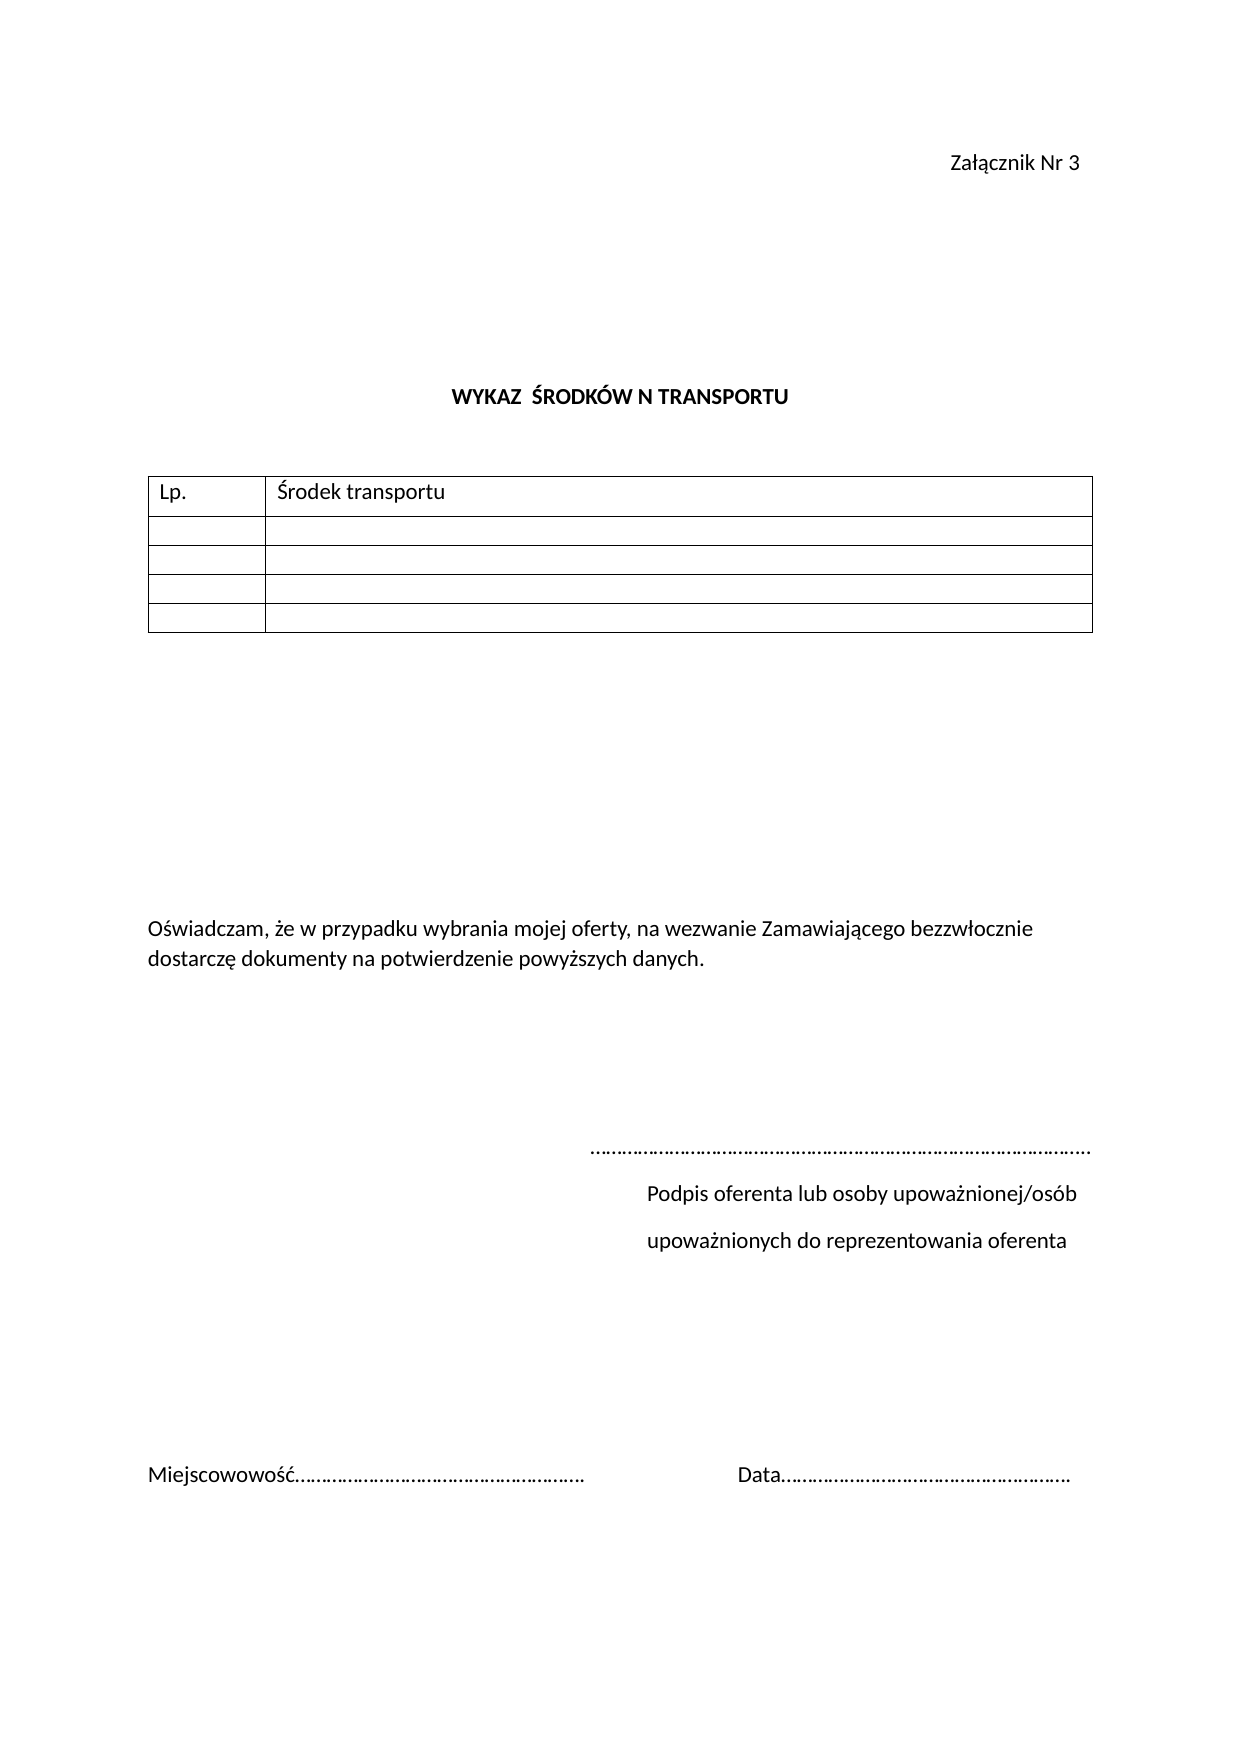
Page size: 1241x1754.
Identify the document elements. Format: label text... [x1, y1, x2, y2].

text Załącznik Nr 3 [738, 148, 1093, 176]
text Podpis oferenta lub osoby upoważnionej/osób [590, 1179, 1093, 1207]
table_cell [266, 546, 1092, 574]
table_header Środek transportu [266, 477, 1092, 516]
table_cell [266, 517, 1092, 545]
table_cell [149, 575, 265, 603]
table_cell [149, 604, 265, 632]
table_cell [149, 517, 265, 545]
text ………………………………………………………………………………….. [148, 1132, 1093, 1160]
text upoważnionych do reprezentowania oferenta [590, 1226, 1093, 1254]
table_cell [149, 546, 265, 574]
text Oświadczam, że w przypadku wybrania mojej oferty, na wezwanie Zamawiającego bezzwłocznie dostarczę dokumenty na potwierdzenie powyższych danych. [148, 914, 1093, 972]
table_cell [266, 604, 1092, 632]
table_header Lp. [149, 477, 265, 516]
text Miejscowowość………………………………………………. Data………………………………………………. [148, 1460, 1093, 1488]
text WYKAZ ŚRODKÓW N TRANSPORTU [148, 382, 1093, 410]
table_cell [266, 575, 1092, 603]
